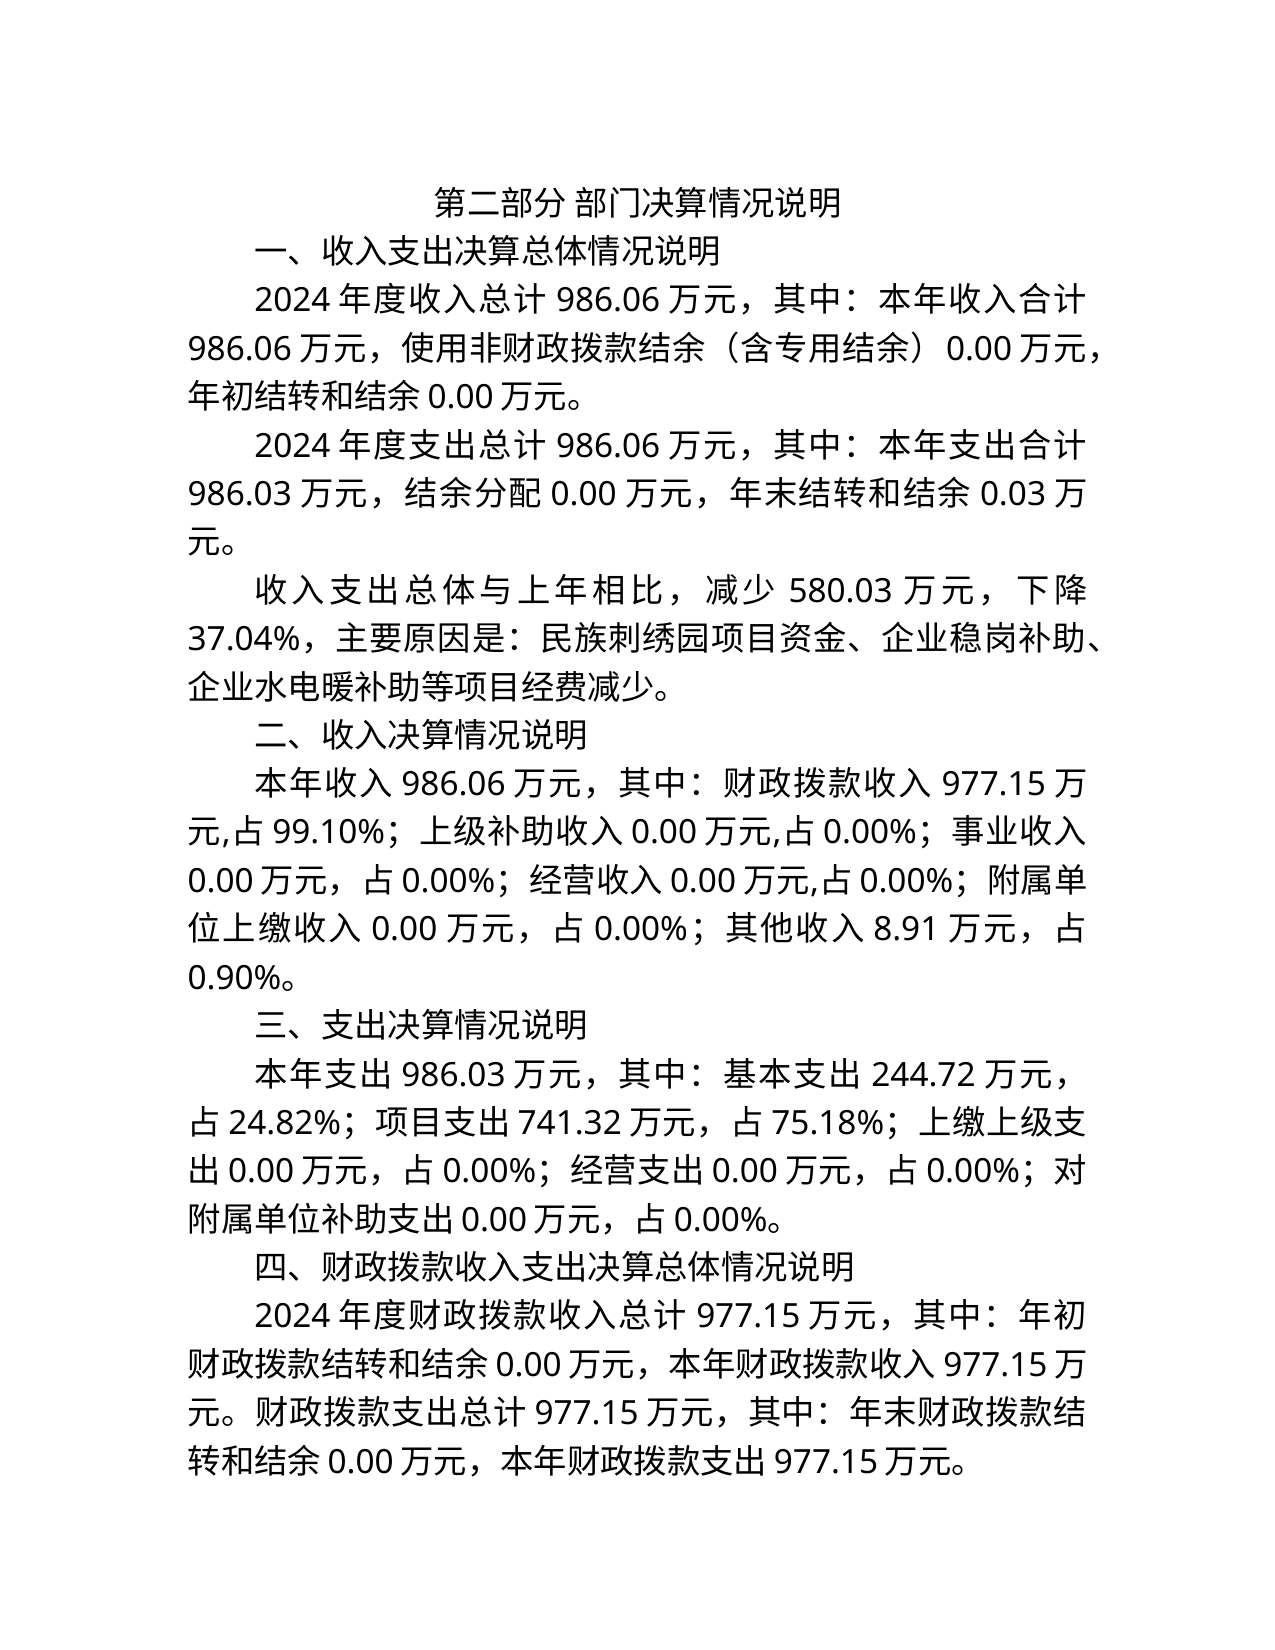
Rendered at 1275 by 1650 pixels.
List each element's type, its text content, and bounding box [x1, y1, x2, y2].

text 一、收入支出决算总体情况说明 [187, 225, 1087, 273]
text 四、财政拨款收入支出决算总体情况说明 [187, 1241, 1087, 1289]
text 2024年度财政拨款收入总计977.15万元，其中：年初财政拨款结转和结余0.00万元，本年财政拨款收入977.15万元。财政拨款支出总计977.15万元，其中：年末财政拨款结转和结余0.00万元，本年财政拨款支出977.15万元。 [187, 1289, 1087, 1483]
text 本年收入986.06万元，其中：财政拨款收入977.15万元,占99.10%；上级补助收入0.00万元,占0.00%；事业收入0.00万元，占0.00%；经营收入0.00万元,占0.00%；附属单位上缴收入0.00万元，占0.00%；其他收入8.91万元，占0.90%。 [187, 757, 1087, 999]
text 2024年度收入总计986.06万元，其中：本年收入合计986.06万元，使用非财政拨款结余（含专用结余）0.00万元，年初结转和结余0.00万元。 [187, 273, 1087, 418]
text 二、收入决算情况说明 [187, 709, 1087, 757]
text 第二部分 部门决算情况说明 [187, 177, 1087, 225]
text 收入支出总体与上年相比，减少580.03万元，下降37.04%，主要原因是：民族刺绣园项目资金、企业稳岗补助、企业水电暖补助等项目经费减少。 [187, 563, 1087, 709]
text 2024年度支出总计986.06万元，其中：本年支出合计986.03万元，结余分配0.00万元，年末结转和结余0.03万元。 [187, 418, 1087, 563]
text 三、支出决算情况说明 [187, 999, 1087, 1047]
text 本年支出986.03万元，其中：基本支出244.72万元，占24.82%；项目支出741.32万元，占75.18%；上缴上级支出0.00万元，占0.00%；经营支出0.00万元，占0.00%；对附属单位补助支出0.00万元，占0.00%。 [187, 1047, 1087, 1241]
